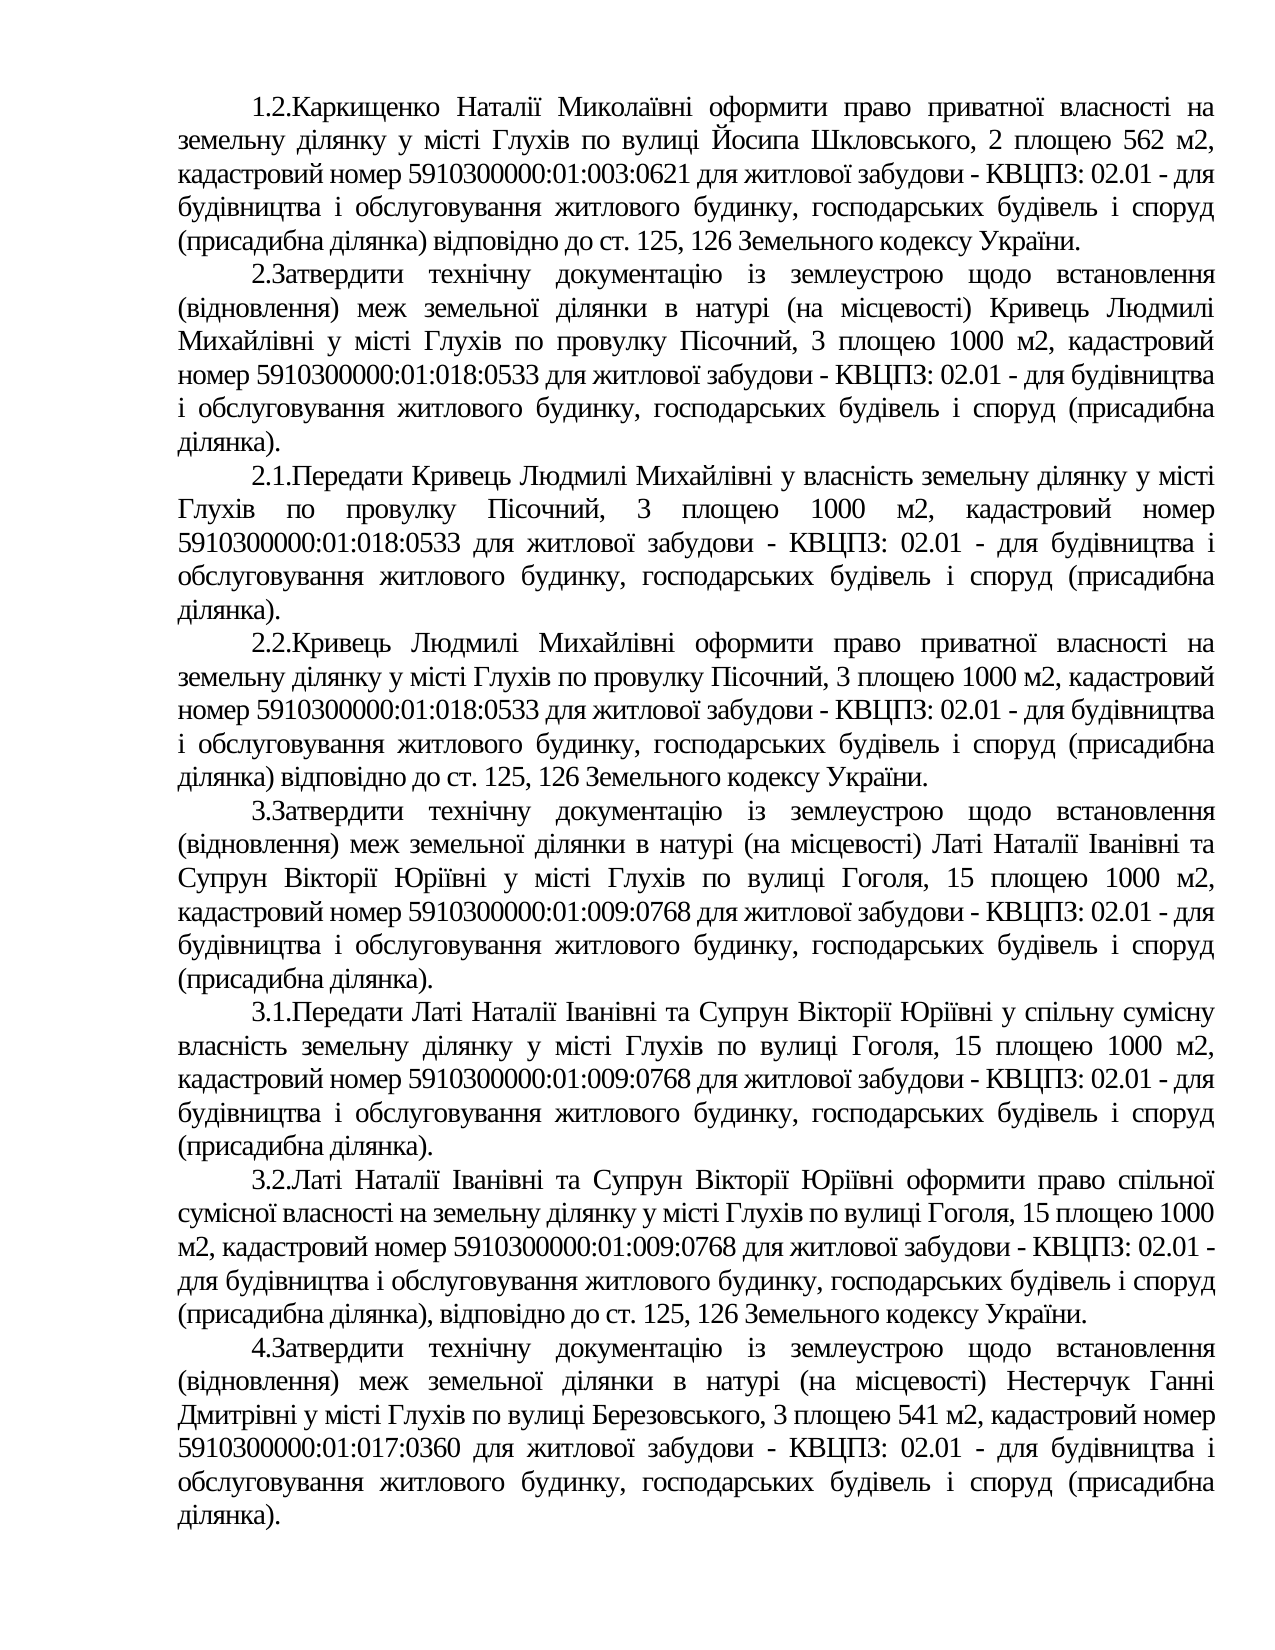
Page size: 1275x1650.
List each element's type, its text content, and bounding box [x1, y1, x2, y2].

text 1.2.Каркищенко Наталії Миколаївні оформити право приватної власності на земельну ділянку у місті Глухів по вулиці Йосипа Шкловського, 2 площею 562 м2, кадастровий номер 5910300000:01:003:0621 для житлової забудови - КВЦПЗ: 02.01 - для будівництва і обслуговування житлового будинку, господарських будівель і споруд (присадибна ділянка) відповідно до ст. 125, 126 Земельного кодексу України. [177, 89, 1216, 256]
text 3.Затвердити технічну документацію із землеустрою щодо встановлення (відновлення) меж земельної ділянки в натурі (на місцевості) Латі Наталії Іванівні та Супрун Вікторії Юріївні у місті Глухів по вулиці Гоголя, 15 площею 1000 м2, кадастровий номер 5910300000:01:009:0768 для житлової забудови - КВЦПЗ: 02.01 - для будівництва і обслуговування житлового будинку, господарських будівель і споруд (присадибна ділянка). [177, 793, 1216, 994]
text 3.1.Передати Латі Наталії Іванівні та Супрун Вікторії Юріївні у спільну сумісну власність земельну ділянку у місті Глухів по вулиці Гоголя, 15 площею 1000 м2, кадастровий номер 5910300000:01:009:0768 для житлової забудови - КВЦПЗ: 02.01 - для будівництва і обслуговування житлового будинку, господарських будівель і споруд (присадибна ділянка). [177, 994, 1216, 1162]
text 4.Затвердити технічну документацію із землеустрою щодо встановлення (відновлення) меж земельної ділянки в натурі (на місцевості) Нестерчук Ганні Дмитрівні у місті Глухів по вулиці Березовського, 3 площею 541 м2, кадастровий номер 5910300000:01:017:0360 для житлової забудови - КВЦПЗ: 02.01 - для будівництва і обслуговування житлового будинку, господарських будівель і споруд (присадибна ділянка). [177, 1330, 1216, 1531]
text 2.Затвердити технічну документацію із землеустрою щодо встановлення (відновлення) меж земельної ділянки в натурі (на місцевості) Кривець Людмилі Михайлівні у місті Глухів по провулку Пісочний, 3 площею 1000 м2, кадастровий номер 5910300000:01:018:0533 для житлової забудови - КВЦПЗ: 02.01 - для будівництва і обслуговування житлового будинку, господарських будівель і споруд (присадибна ділянка). [177, 256, 1216, 458]
text 2.1.Передати Кривець Людмилі Михайлівні у власність земельну ділянку у місті Глухів по провулку Пісочний, 3 площею 1000 м2, кадастровий номер 5910300000:01:018:0533 для житлової забудови - КВЦПЗ: 02.01 - для будівництва і обслуговування житлового будинку, господарських будівель і споруд (присадибна ділянка). [177, 458, 1216, 625]
text 2.2.Кривець Людмилі Михайлівні оформити право приватної власності на земельну ділянку у місті Глухів по провулку Пісочний, 3 площею 1000 м2, кадастровий номер 5910300000:01:018:0533 для житлової забудови - КВЦПЗ: 02.01 - для будівництва і обслуговування житлового будинку, господарських будівель і споруд (присадибна ділянка) відповідно до ст. 125, 126 Земельного кодексу України. [177, 625, 1216, 793]
text 3.2.Латі Наталії Іванівні та Супрун Вікторії Юріївні оформити право спільної сумісної власності на земельну ділянку у місті Глухів по вулиці Гоголя, 15 площею 1000 м2, кадастровий номер 5910300000:01:009:0768 для житлової забудови - КВЦПЗ: 02.01 - для будівництва і обслуговування житлового будинку, господарських будівель і споруд (присадибна ділянка), відповідно до ст. 125, 126 Земельного кодексу України. [177, 1162, 1216, 1330]
